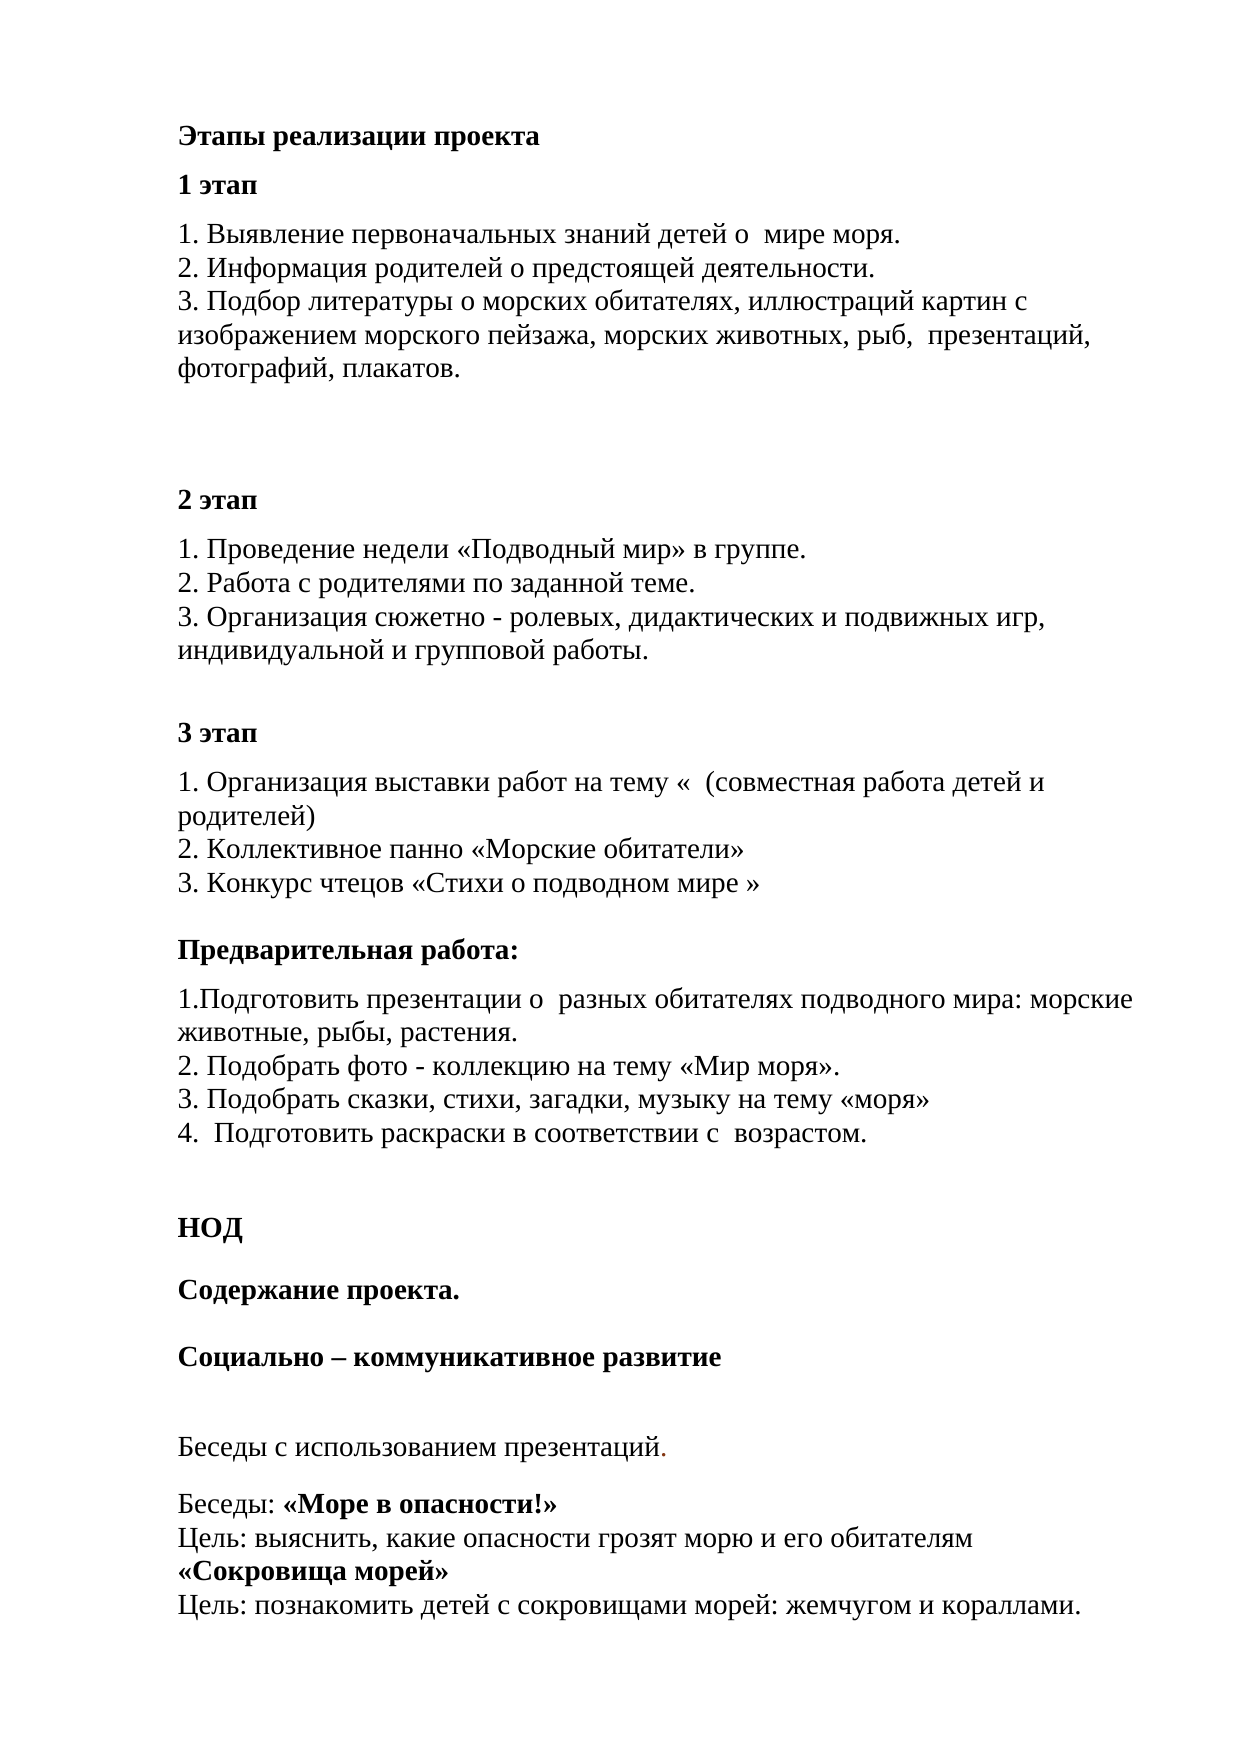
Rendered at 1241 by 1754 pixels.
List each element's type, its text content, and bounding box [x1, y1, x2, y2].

text Беседы: «Море в опасности!» [177, 1486, 1152, 1520]
text 1 этап [177, 167, 1152, 201]
text Социально – коммуникативное развитие [177, 1339, 1152, 1372]
text Цель: выяснить, какие опасности грозят морю и его обитателям [177, 1520, 1152, 1553]
text 1. Организация выставки работ на тему « (совместная работа детей и родителей) 2. Коллективное панно «Морские обитатели» 3. Конкурс чтецов «Стихи о подводном мире » [177, 764, 1152, 898]
text НОД [177, 1210, 1152, 1244]
text 2 этап [177, 482, 1152, 516]
text 1. Выявление первоначальных знаний детей о мире моря. 2. Информация родителей о предстоящей деятельности. 3. Подбор литературы о морских обитателях, иллюстраций картин с изображением морского пейзажа, морских животных, рыб, презентаций, фотографий, плакатов. [177, 216, 1152, 384]
text Этапы реализации проекта [177, 118, 1152, 152]
text 3 этап [177, 715, 1152, 748]
text «Сокровища морей» [177, 1553, 1152, 1587]
text Цель: познакомить детей с сокровищами морей: жемчугом и кораллами. [177, 1587, 1152, 1621]
text 1. Проведение недели «Подводный мир» в группе. 2. Работа с родителями по заданной теме. 3. Организация сюжетно - ролевых, дидактических и подвижных игр, индивидуальной и групповой работы. [177, 532, 1152, 666]
text Беседы с использованием презентаций. [177, 1429, 1152, 1463]
text Содержание проекта. [177, 1272, 1152, 1305]
text 1.Подготовить презентации о разных обитателях подводного мира: морские животные, рыбы, растения. 2. Подобрать фото - коллекцию на тему «Мир моря». 3. Подобрать сказки, стихи, загадки, музыку на тему «моря» 4. Подготовить раскраски в соответствии с возрастом. [177, 981, 1152, 1177]
text Предварительная работа: [177, 932, 1152, 965]
